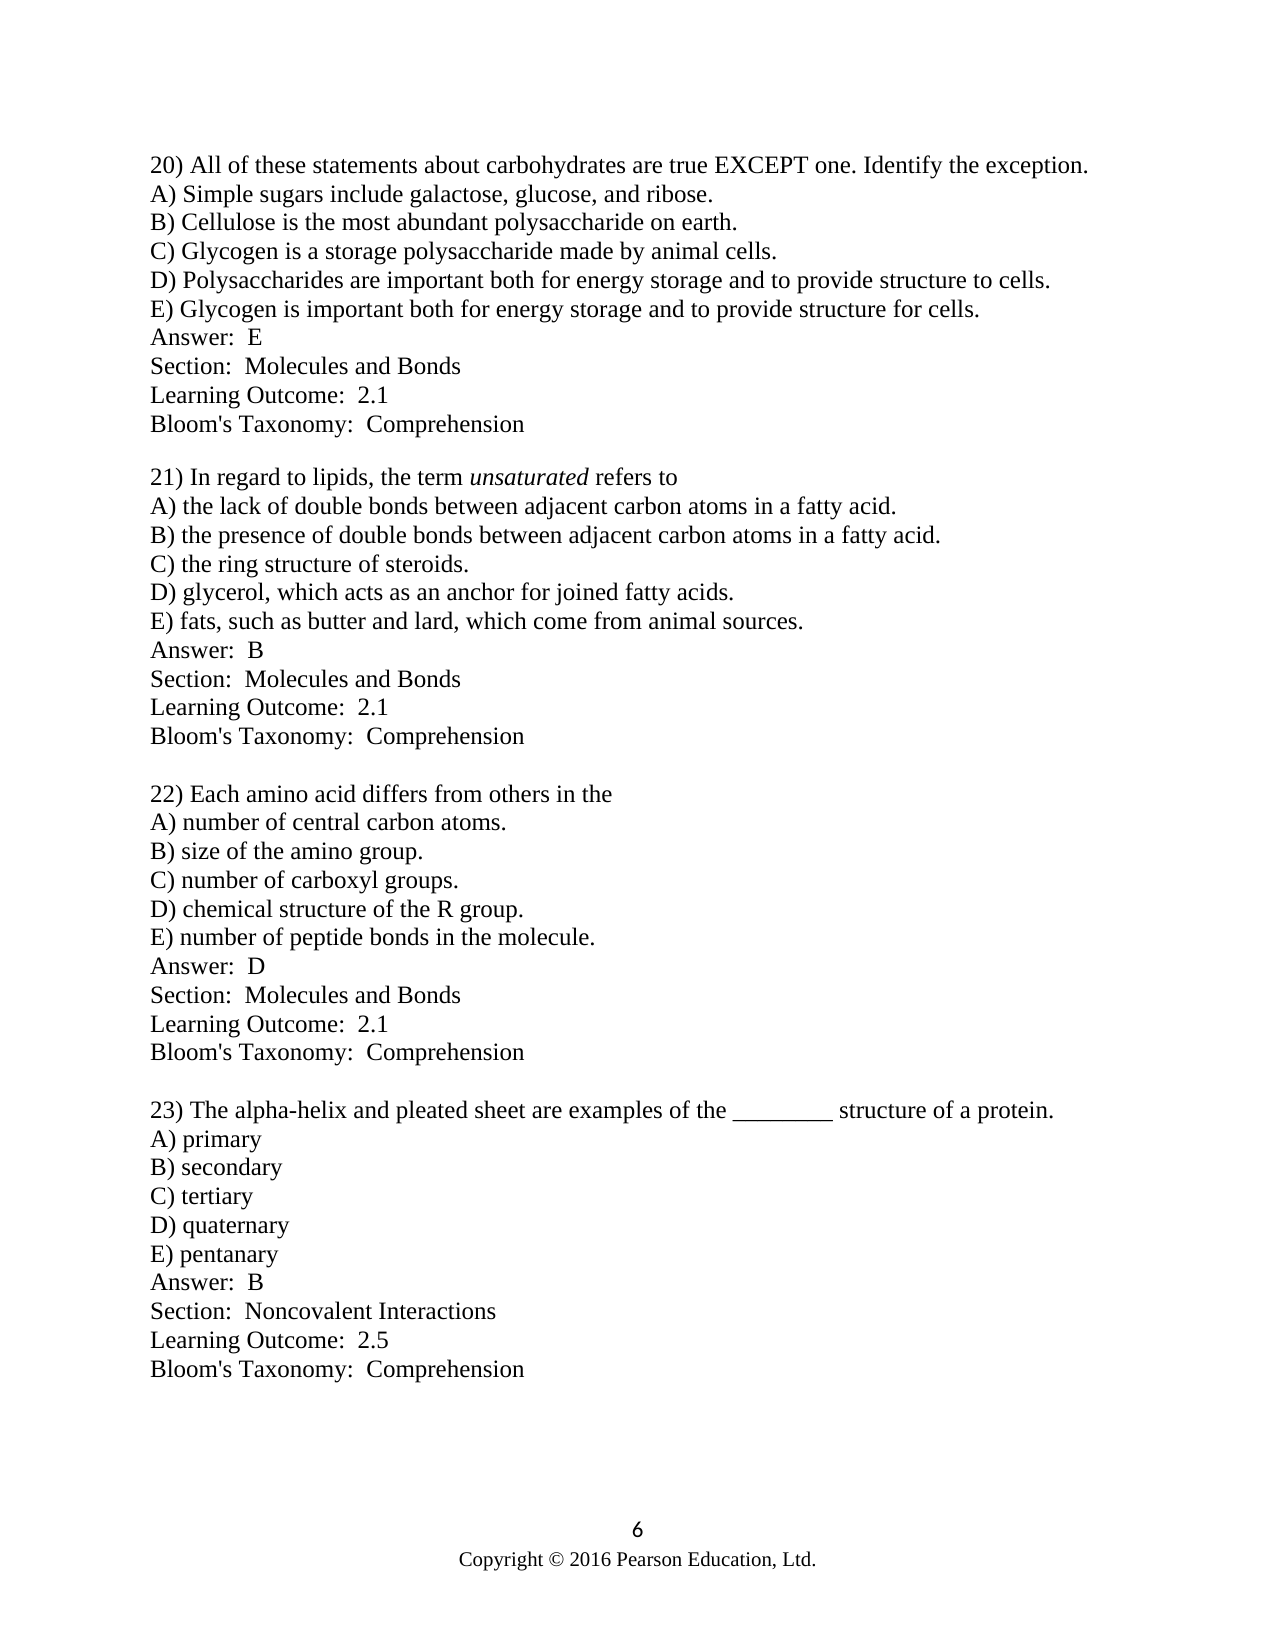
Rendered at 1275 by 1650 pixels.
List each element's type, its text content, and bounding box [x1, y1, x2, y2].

text C) number of carboxyl groups. [150, 865, 1125, 894]
text 21) In regard to lipids, the term unsaturated refers to [150, 462, 1125, 491]
text Learning Outcome: 2.1 [150, 1009, 1125, 1037]
text B) size of the amino group. [150, 836, 1125, 865]
text D) chemical structure of the R group. [150, 894, 1125, 922]
text D) glycerol, which acts as an anchor for joined fatty acids. [150, 577, 1125, 606]
text Answer: E [150, 322, 1125, 351]
text 23) The alpha-helix and pleated sheet are examples of the ________ structure of a protein. [150, 1095, 1125, 1124]
text Learning Outcome: 2.1 [150, 380, 1125, 409]
text A) Simple sugars include galactose, glucose, and ribose. [150, 179, 1125, 207]
text B) the presence of double bonds between adjacent carbon atoms in a fatty acid. [150, 520, 1125, 549]
text C) Glycogen is a storage polysaccharide made by animal cells. [150, 236, 1125, 265]
text D) quaternary [150, 1210, 1125, 1239]
text Section: Molecules and Bonds [150, 351, 1125, 380]
text A) number of central carbon atoms. [150, 807, 1125, 836]
text Learning Outcome: 2.1 [150, 692, 1125, 721]
text Bloom's Taxonomy: Comprehension [150, 721, 1125, 750]
text Section: Molecules and Bonds [150, 980, 1125, 1009]
text Bloom's Taxonomy: Comprehension [150, 1354, 1125, 1382]
text Answer: D [150, 951, 1125, 980]
text Answer: B [150, 1267, 1125, 1296]
text Bloom's Taxonomy: Comprehension [150, 1037, 1125, 1066]
text Section: Molecules and Bonds [150, 664, 1125, 692]
text A) the lack of double bonds between adjacent carbon atoms in a fatty acid. [150, 491, 1125, 520]
text B) secondary [150, 1152, 1125, 1181]
text E) fats, such as butter and lard, which come from animal sources. [150, 606, 1125, 635]
text Section: Noncovalent Interactions [150, 1296, 1125, 1325]
text E) number of peptide bonds in the molecule. [150, 922, 1125, 951]
text D) Polysaccharides are important both for energy storage and to provide structure to cells. [150, 265, 1125, 294]
text Learning Outcome: 2.5 [150, 1325, 1125, 1354]
text 22) Each amino acid differs from others in the [150, 779, 1125, 807]
text Bloom's Taxonomy: Comprehension [150, 409, 1125, 437]
text 20) All of these statements about carbohydrates are true EXCEPT one. Identify the exception. [150, 150, 1125, 179]
text A) primary [150, 1124, 1125, 1152]
text E) Glycogen is important both for energy storage and to provide structure for cells. [150, 294, 1125, 322]
text B) Cellulose is the most abundant polysaccharide on earth. [150, 207, 1125, 236]
text C) tertiary [150, 1181, 1125, 1210]
text C) the ring structure of steroids. [150, 549, 1125, 577]
text Answer: B [150, 635, 1125, 664]
text E) pentanary [150, 1239, 1125, 1267]
